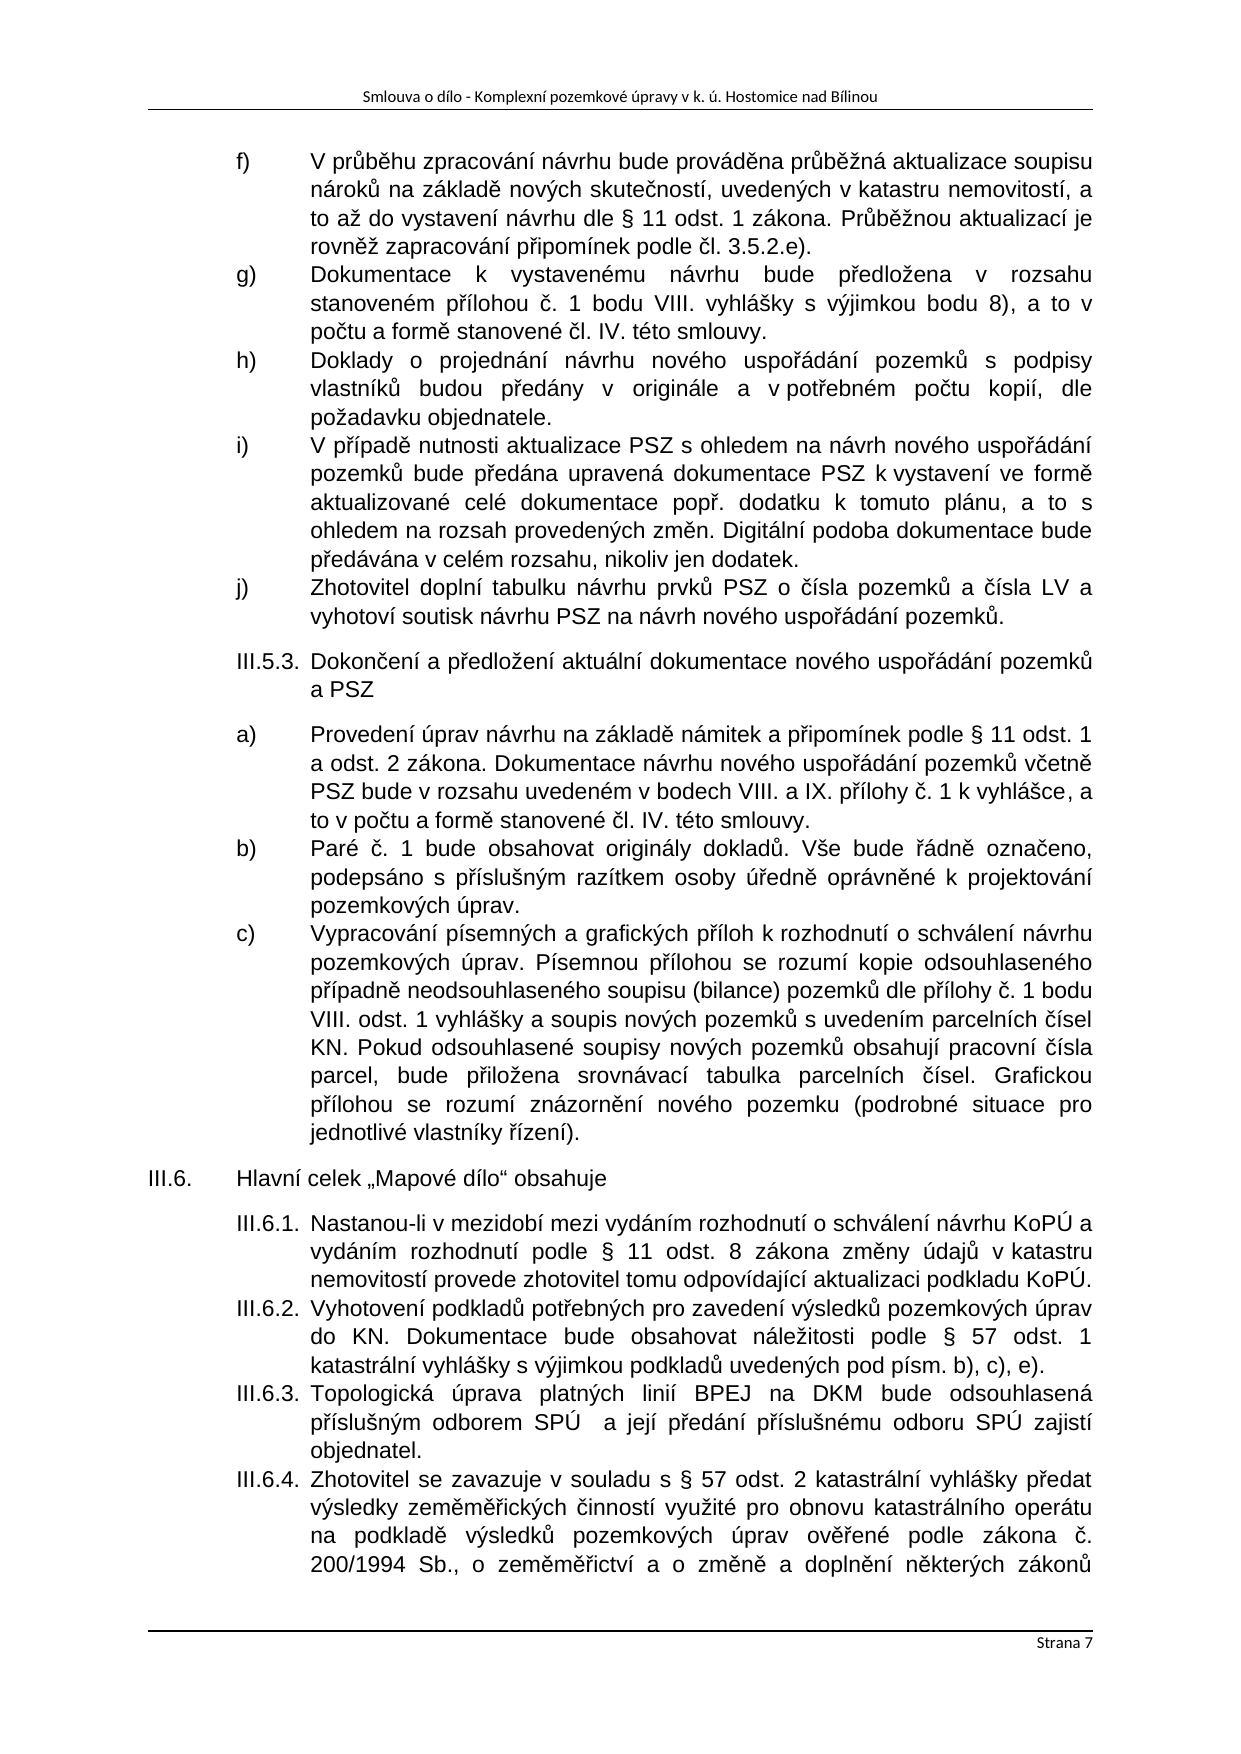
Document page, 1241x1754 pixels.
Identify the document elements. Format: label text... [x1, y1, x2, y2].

text Dokončení a předložení aktuální dokumentace nového uspořádání pozemků a PSZ [236, 648, 1093, 702]
text Vyhotovení podkladů potřebných pro zavedení výsledků pozemkových úprav do KN. Dokumentace bude obsahovat náležitosti podle § 57 odst. 1 katastrální vyhlášky s výjimkou podkladů uvedených pod písm. b), c), e). [236, 1295, 1093, 1378]
text Doklady o projednání návrhu nového uspořádání pozemků s podpisy vlastníků budou předány v originále a v potřebném počtu kopií, dle požadavku objednatele. [236, 347, 1093, 430]
text Paré č. 1 bude obsahovat originály dokladů. Vše bude řádně označeno, podepsáno s příslušným razítkem osoby úředně oprávněné k projektování pozemkových úprav. [236, 835, 1093, 918]
text Dokumentace k vystavenému návrhu bude předložena v rozsahu stanoveném přílohou č. 1 bodu VIII. vyhlášky s výjimkou bodu 8), a to v počtu a formě stanovené čl. IV. této smlouvy. [236, 261, 1093, 344]
text Vypracování písemných a grafických příloh k rozhodnutí o schválení návrhu pozemkových úprav. Písemnou přílohou se rozumí kopie odsouhlaseného případně neodsouhlaseného soupisu (bilance) pozemků dle přílohy č. 1 bodu VIII. odst. 1 vyhlášky a soupis nových pozemků s uvedením parcelních čísel KN. Pokud odsouhlasené soupisy nových pozemků obsahují pracovní čísla parcel, bude přiložena srovnávací tabulka parcelních čísel. Grafickou přílohou se rozumí znázornění nového pozemku (podrobné situace pro jednotlivé vlastníky řízení). [236, 920, 1093, 1146]
text Topologická úprava platných linií BPEJ na DKM bude odsouhlasená příslušným odborem SPÚ a její předání příslušnému odboru SPÚ zajistí objednatel. [236, 1380, 1093, 1463]
list Hlavní celek „Mapové dílo“ obsahuje [148, 1164, 1093, 1191]
text V případě nutnosti aktualizace PSZ s ohledem na návrh nového uspořádání pozemků bude předána upravená dokumentace PSZ k vystavení ve formě aktualizované celé dokumentace popř. dodatku k tomuto plánu, a to s ohledem na rozsah provedených změn. Digitální podoba dokumentace bude předávána v celém rozsahu, nikoliv jen dodatek. [236, 432, 1093, 572]
text Provedení úprav návrhu na základě námitek a připomínek podle § 11 odst. 1 a odst. 2 zákona. Dokumentace návrhu nového uspořádání pozemků včetně PSZ bude v rozsahu uvedeném v bodech VIII. a IX. přílohy č. 1 k vyhlášce, a to v počtu a formě stanovené čl. IV. této smlouvy. [236, 721, 1093, 833]
text V průběhu zpracování návrhu bude prováděna průběžná aktualizace soupisu nároků na základě nových skutečností, uvedených v katastru nemovitostí, a to až do vystavení návrhu dle § 11 odst. 1 zákona. Průběžnou aktualizací je rovněž zapracování připomínek podle čl. 3.5.2.e). [236, 148, 1093, 259]
text Nastanou-li v mezidobí mezi vydáním rozhodnutí o schválení návrhu KoPÚ a vydáním rozhodnutí podle § 11 odst. 8 zákona změny údajů v katastru nemovitostí provede zhotovitel tomu odpovídající aktualizaci podkladu KoPÚ. [236, 1209, 1093, 1293]
text Zhotovitel doplní tabulku návrhu prvků PSZ o čísla pozemků a čísla LV a vyhotoví soutisk návrhu PSZ na návrh nového uspořádání pozemků. [236, 574, 1093, 629]
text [236, 1466, 1093, 1577]
